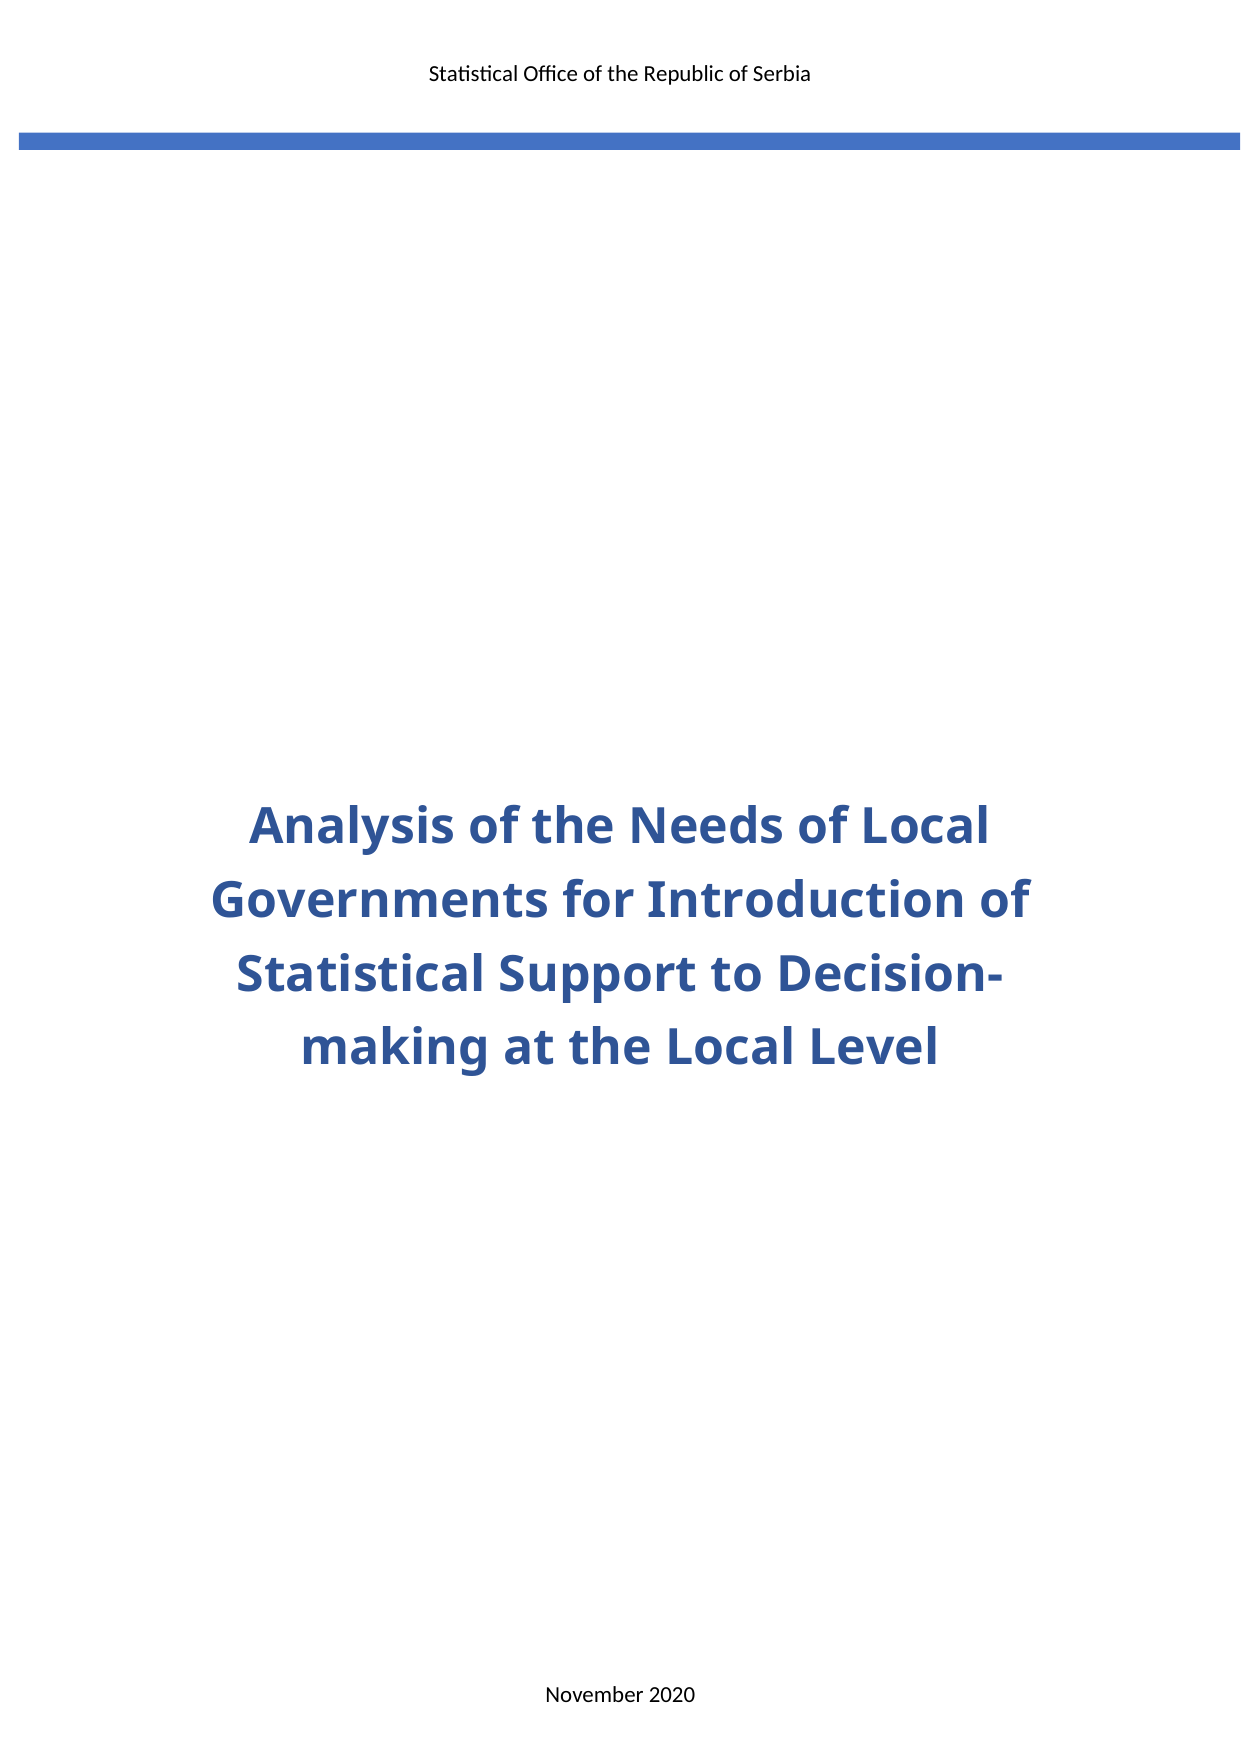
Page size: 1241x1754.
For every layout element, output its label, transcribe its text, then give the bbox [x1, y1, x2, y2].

subtitle Analysis of the Needs of Local Governments for Introduction of Statistical Support to Decision-making at the Local Level [150, 790, 1090, 1079]
